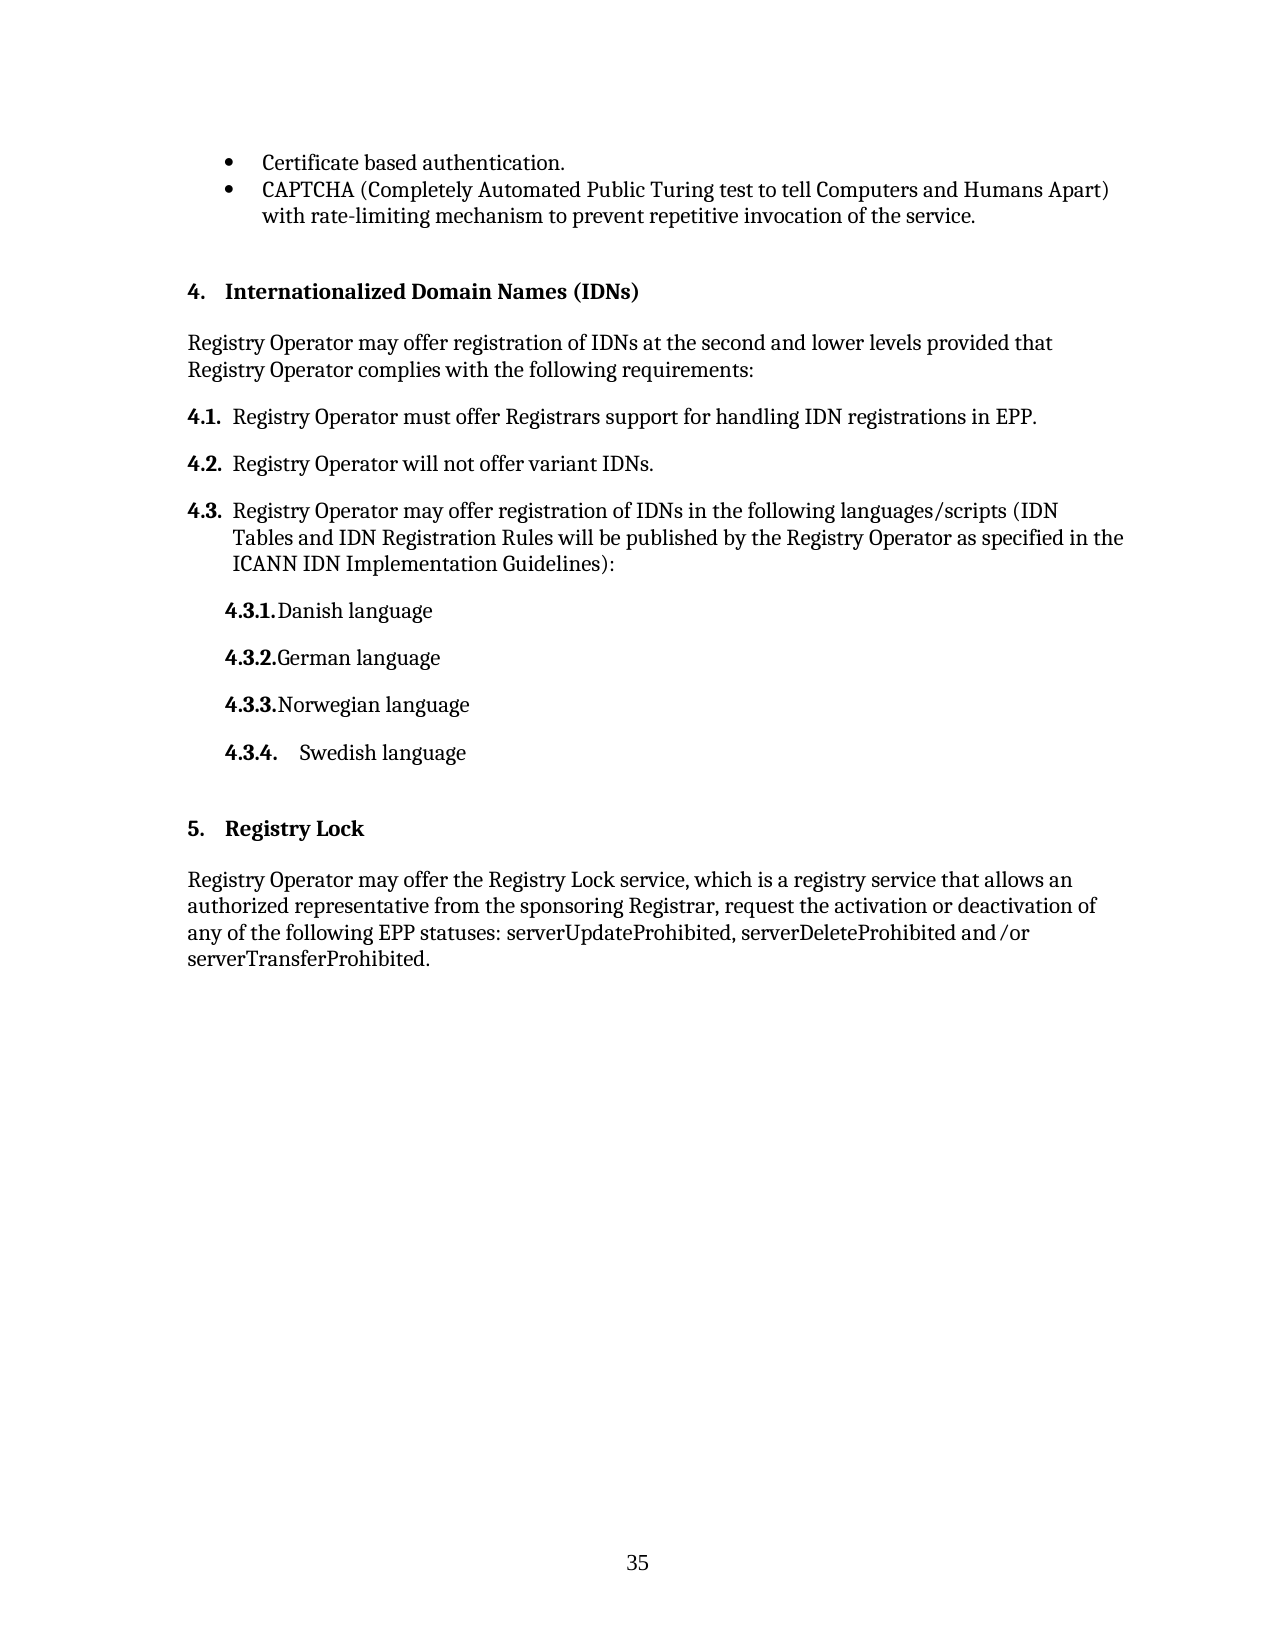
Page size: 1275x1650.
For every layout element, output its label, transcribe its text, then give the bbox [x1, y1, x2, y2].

text Registry Operator may offer registration of IDNs at the second and lower levels provided that Registry Operator complies with the following requirements: [187, 330, 1125, 383]
list Registry Operator must offer Registrars support for handling IDN registrations in EPP. [187, 404, 1125, 430]
list Danish language [225, 598, 1125, 624]
list Norwegian language [225, 692, 1125, 719]
list CAPTCHA (Completely Automated Public Turing test to tell Computers and Humans Apart) with rate-limiting mechanism to prevent repetitive invocation of the service. [225, 176, 1125, 229]
list Registry Lock [187, 816, 1125, 842]
list Registry Operator will not offer variant IDNs. [187, 451, 1125, 477]
list Registry Operator may offer registration of IDNs in the following languages/scripts (IDN Tables and IDN Registration Rules will be published by the Registry Operator as specified in the ICANN IDN Implementation Guidelines): [187, 498, 1125, 577]
list Certificate based authentication. [225, 150, 1125, 176]
list Registry Operator may offer the Registry Lock service, which is a registry service that allows an authorized representative from the sponsoring Registrar, request the activation or deactivation of any of the following EPP statuses: serverUpdateProhibited, serverDeleteProhibited and⁄or serverTransferProhibited. [187, 867, 1125, 972]
list Internationalized Domain Names (IDNs) [187, 279, 1125, 305]
list Swedish language [225, 739, 1125, 766]
list German language [225, 645, 1125, 671]
